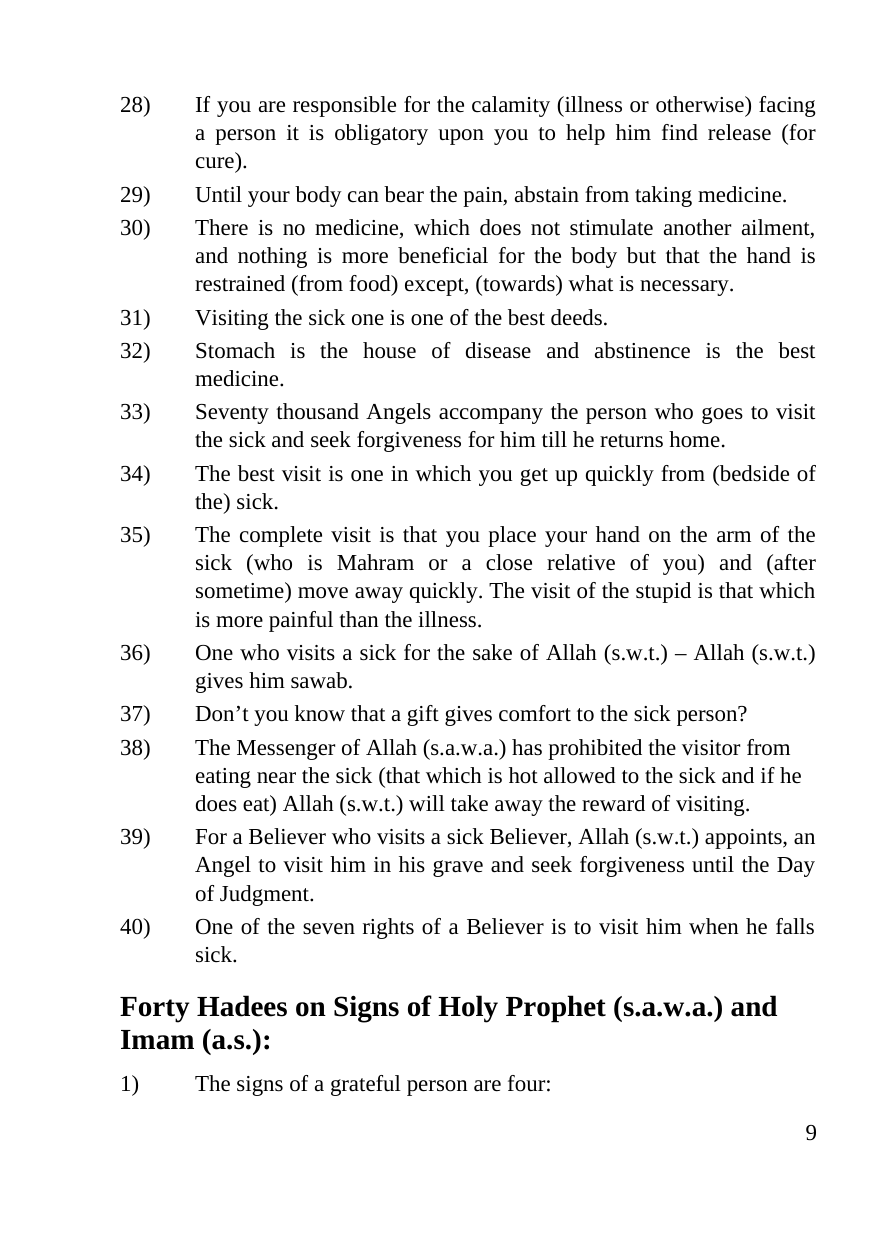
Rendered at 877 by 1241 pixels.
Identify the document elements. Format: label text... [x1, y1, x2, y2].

text 35) The complete visit is that you place your hand on the arm of the sick (who is Mahram or a close relative of you) and (after sometime) move away quickly. The visit of the stupid is that which is more painful than the illness. [120, 520, 817, 633]
text 33) Seventy thousand Angels accompany the person who goes to visit the sick and seek forgiveness for him till he returns home. [120, 397, 817, 453]
text 39) For a Believer who visits a sick Believer, Allah (s.w.t.) appoints, an Angel to visit him in his grave and seek forgiveness until the Day of Judgment. [120, 822, 817, 907]
text 1) The signs of a grateful person are four: [120, 1068, 817, 1097]
text 28) If you are responsible for the calamity (illness or otherwise) facing a person it is obligatory upon you to help him find release (for cure). [120, 90, 817, 174]
text 32) Stomach is the house of disease and abstinence is the best medicine. [120, 336, 817, 392]
text 37) Don’t you know that a gift gives comfort to the sick person? [120, 699, 817, 727]
text 40) One of the seven rights of a Believer is to visit him when he falls sick. [120, 912, 817, 968]
text 38) The Messenger of Allah (s.a.w.a.) has prohibited the visitor from eating near the sick (that which is hot allowed to the sick and if he does eat) Allah (s.w.t.) will take away the reward of visiting. [120, 733, 817, 817]
text 30) There is no medicine, which does not stimulate another ailment, and nothing is more beneficial for the body but that the hand is restrained (from food) except, (towards) what is necessary. [120, 213, 817, 297]
text 29) Until your body can bear the pain, abstain from taking medicine. [120, 179, 817, 208]
text 36) One who visits a sick for the sake of Allah (s.w.t.) – Allah (s.w.t.) gives him sawab. [120, 638, 817, 694]
text 31) Visiting the sick one is one of the best deeds. [120, 302, 817, 331]
subtitle Forty Hadees on Signs of Holy Prophet (s.a.w.a.) and Imam (a.s.): [120, 989, 817, 1056]
text 34) The best visit is one in which you get up quickly from (bedside of the) sick. [120, 459, 817, 515]
